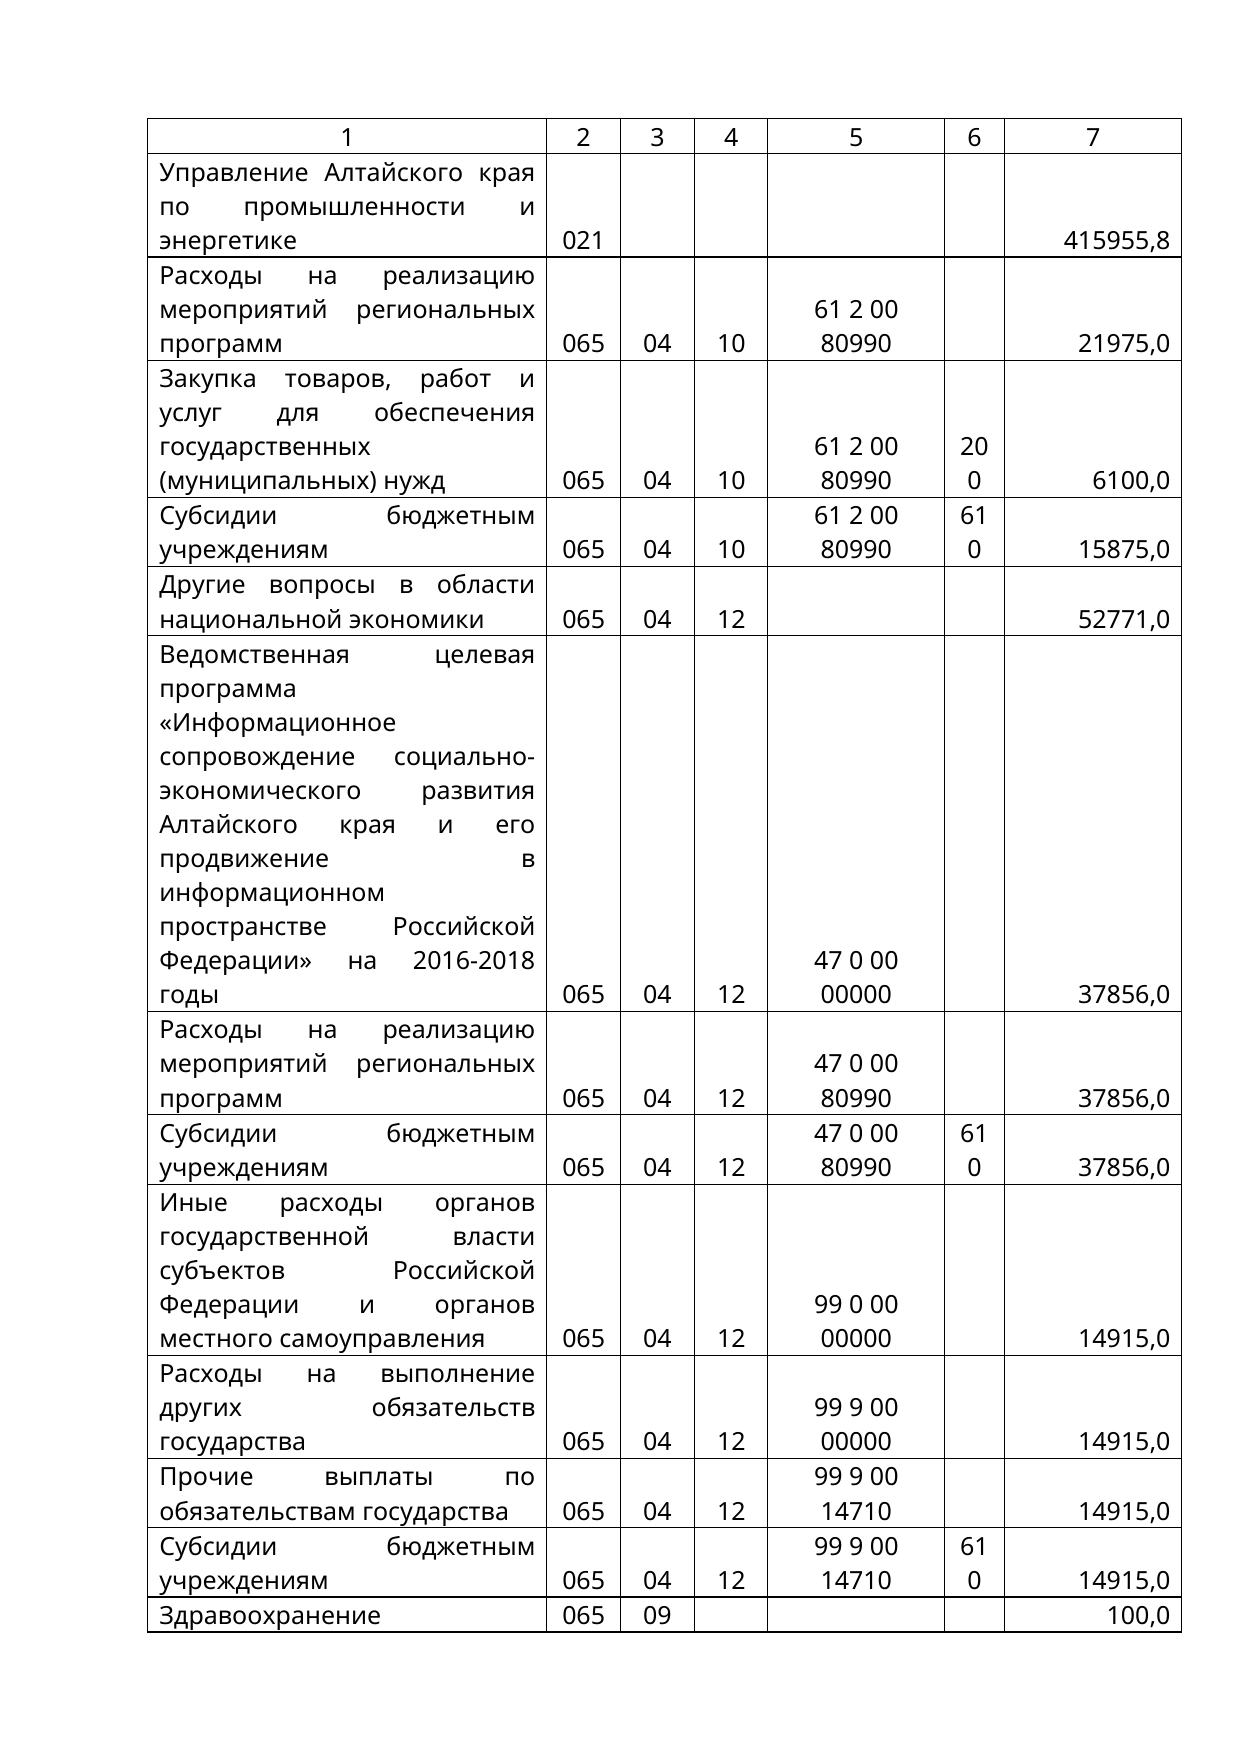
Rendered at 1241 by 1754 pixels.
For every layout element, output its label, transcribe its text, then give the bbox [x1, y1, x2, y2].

table_header 7 [1005, 119, 1181, 153]
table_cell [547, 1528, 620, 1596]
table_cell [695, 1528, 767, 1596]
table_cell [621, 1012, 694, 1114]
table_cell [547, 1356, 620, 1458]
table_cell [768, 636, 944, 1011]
table_header 2 [547, 119, 620, 153]
table_header 4 [695, 119, 767, 153]
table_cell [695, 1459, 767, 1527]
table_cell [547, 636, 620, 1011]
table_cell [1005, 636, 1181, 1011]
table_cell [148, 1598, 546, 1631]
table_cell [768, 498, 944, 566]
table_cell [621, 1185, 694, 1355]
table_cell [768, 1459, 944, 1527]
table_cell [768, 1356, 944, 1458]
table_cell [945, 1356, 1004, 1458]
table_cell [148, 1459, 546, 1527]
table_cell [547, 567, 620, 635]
table_header 5 [768, 119, 944, 153]
table_cell [768, 154, 944, 256]
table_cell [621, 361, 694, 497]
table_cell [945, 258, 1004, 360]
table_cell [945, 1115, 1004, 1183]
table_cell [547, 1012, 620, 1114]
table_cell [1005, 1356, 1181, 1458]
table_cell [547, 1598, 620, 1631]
table_cell 021 [547, 154, 620, 256]
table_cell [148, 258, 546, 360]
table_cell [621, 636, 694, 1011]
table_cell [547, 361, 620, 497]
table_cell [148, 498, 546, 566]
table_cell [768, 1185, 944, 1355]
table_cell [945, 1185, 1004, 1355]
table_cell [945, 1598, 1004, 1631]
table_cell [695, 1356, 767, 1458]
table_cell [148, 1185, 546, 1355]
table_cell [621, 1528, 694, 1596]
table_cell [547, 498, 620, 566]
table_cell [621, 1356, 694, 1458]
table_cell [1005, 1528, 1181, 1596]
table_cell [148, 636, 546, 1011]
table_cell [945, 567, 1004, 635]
table_header 1 [148, 119, 546, 153]
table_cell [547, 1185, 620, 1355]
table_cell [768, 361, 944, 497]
table_cell Управление Алтайского края по промышленности и энергетике [148, 154, 546, 256]
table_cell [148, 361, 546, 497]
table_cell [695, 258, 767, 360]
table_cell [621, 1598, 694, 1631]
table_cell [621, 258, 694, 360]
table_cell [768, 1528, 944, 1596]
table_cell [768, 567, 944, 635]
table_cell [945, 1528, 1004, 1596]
table_header 6 [945, 119, 1004, 153]
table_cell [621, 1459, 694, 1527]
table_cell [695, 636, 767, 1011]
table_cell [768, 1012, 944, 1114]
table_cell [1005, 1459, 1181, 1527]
table_header 3 [621, 119, 694, 153]
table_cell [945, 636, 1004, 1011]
table_cell [695, 154, 767, 256]
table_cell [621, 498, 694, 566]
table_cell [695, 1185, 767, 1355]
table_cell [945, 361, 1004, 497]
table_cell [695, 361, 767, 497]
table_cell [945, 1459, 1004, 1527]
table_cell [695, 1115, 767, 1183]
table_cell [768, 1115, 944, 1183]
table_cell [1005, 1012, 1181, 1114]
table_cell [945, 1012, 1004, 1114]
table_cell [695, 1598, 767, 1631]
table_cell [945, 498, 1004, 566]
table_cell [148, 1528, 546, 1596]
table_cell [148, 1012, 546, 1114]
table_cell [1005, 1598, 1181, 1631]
table_cell [621, 154, 694, 256]
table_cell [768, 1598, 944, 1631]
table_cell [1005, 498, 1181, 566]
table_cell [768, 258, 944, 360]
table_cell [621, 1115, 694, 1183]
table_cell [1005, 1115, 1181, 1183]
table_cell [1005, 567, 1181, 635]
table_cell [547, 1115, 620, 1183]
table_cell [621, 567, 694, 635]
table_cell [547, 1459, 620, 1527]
table_cell 415955,8 [1005, 154, 1181, 256]
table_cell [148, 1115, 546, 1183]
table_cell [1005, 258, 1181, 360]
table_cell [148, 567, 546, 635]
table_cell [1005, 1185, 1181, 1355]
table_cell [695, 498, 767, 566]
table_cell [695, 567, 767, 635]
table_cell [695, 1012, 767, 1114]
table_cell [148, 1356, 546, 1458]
table_cell [945, 154, 1004, 256]
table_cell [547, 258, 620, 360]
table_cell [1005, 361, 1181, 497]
